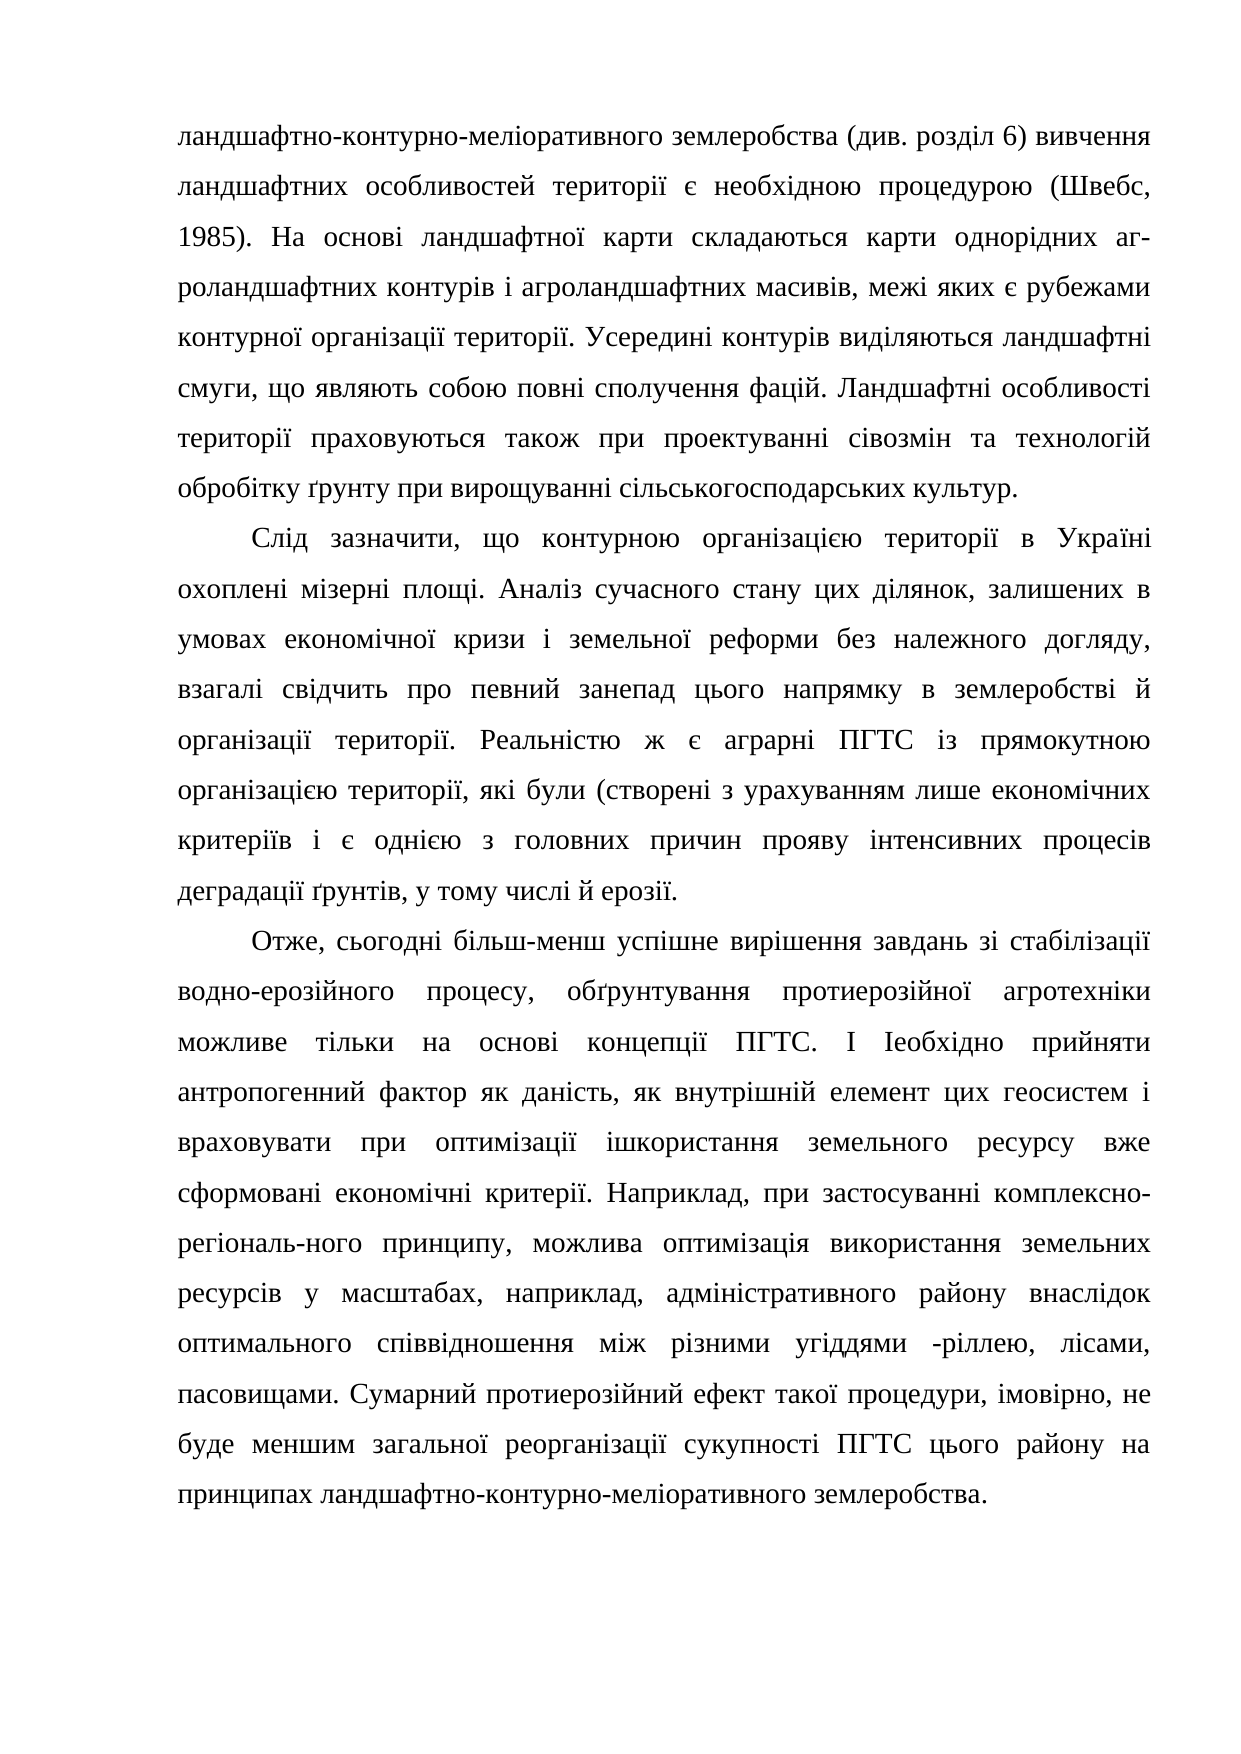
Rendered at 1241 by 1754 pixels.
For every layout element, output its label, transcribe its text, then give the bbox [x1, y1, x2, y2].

text Слід зазначити, що контурною організацією території в Україні охоплені мізерні площі. Аналіз сучасного стану цих ділянок, залишених в умовах економічної кризи і земельної реформи без належного догляду, взагалі свідчить про певний занепад цього напрямку в землеробстві й організації території. Реальністю ж є аграрні ПГТС із прямокутною організацією території, які були (створені з урахуванням лише економічних критеріїв і є однією з головних причин прояву інтенсивних процесів деградації ґрунтів, у тому числі й ерозії. [177, 521, 1152, 906]
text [177, 118, 1152, 504]
text Отже, сьогодні більш-менш успішне вирішення завдань зі стабілізації водно-ерозійного процесу, обґрунтування протиерозійної агротехніки можливе тільки на основі концепції ПГТС. І Іеобхідно прийняти антропогенний фактор як даність, як внутрішній елемент цих геосистем і враховувати при оптимізації ішкористання земельного ресурсу вже сформовані економічні критерії. Наприклад, при застосуванні комплексно-регіональ-ного принципу, можлива оптимізація використання земельних ресурсів у масштабах, наприклад, адміністративного району внаслідок оптимального співвідношення між різними угіддями -ріллею, лісами, пасовищами. Сумарний протиерозійний ефект такої процедури, імовірно, не буде меншим загальної реорганізації сукупності ПГТС цього району на принципах ландшафтно-контурно-меліоративного землеробства. [177, 923, 1152, 1510]
